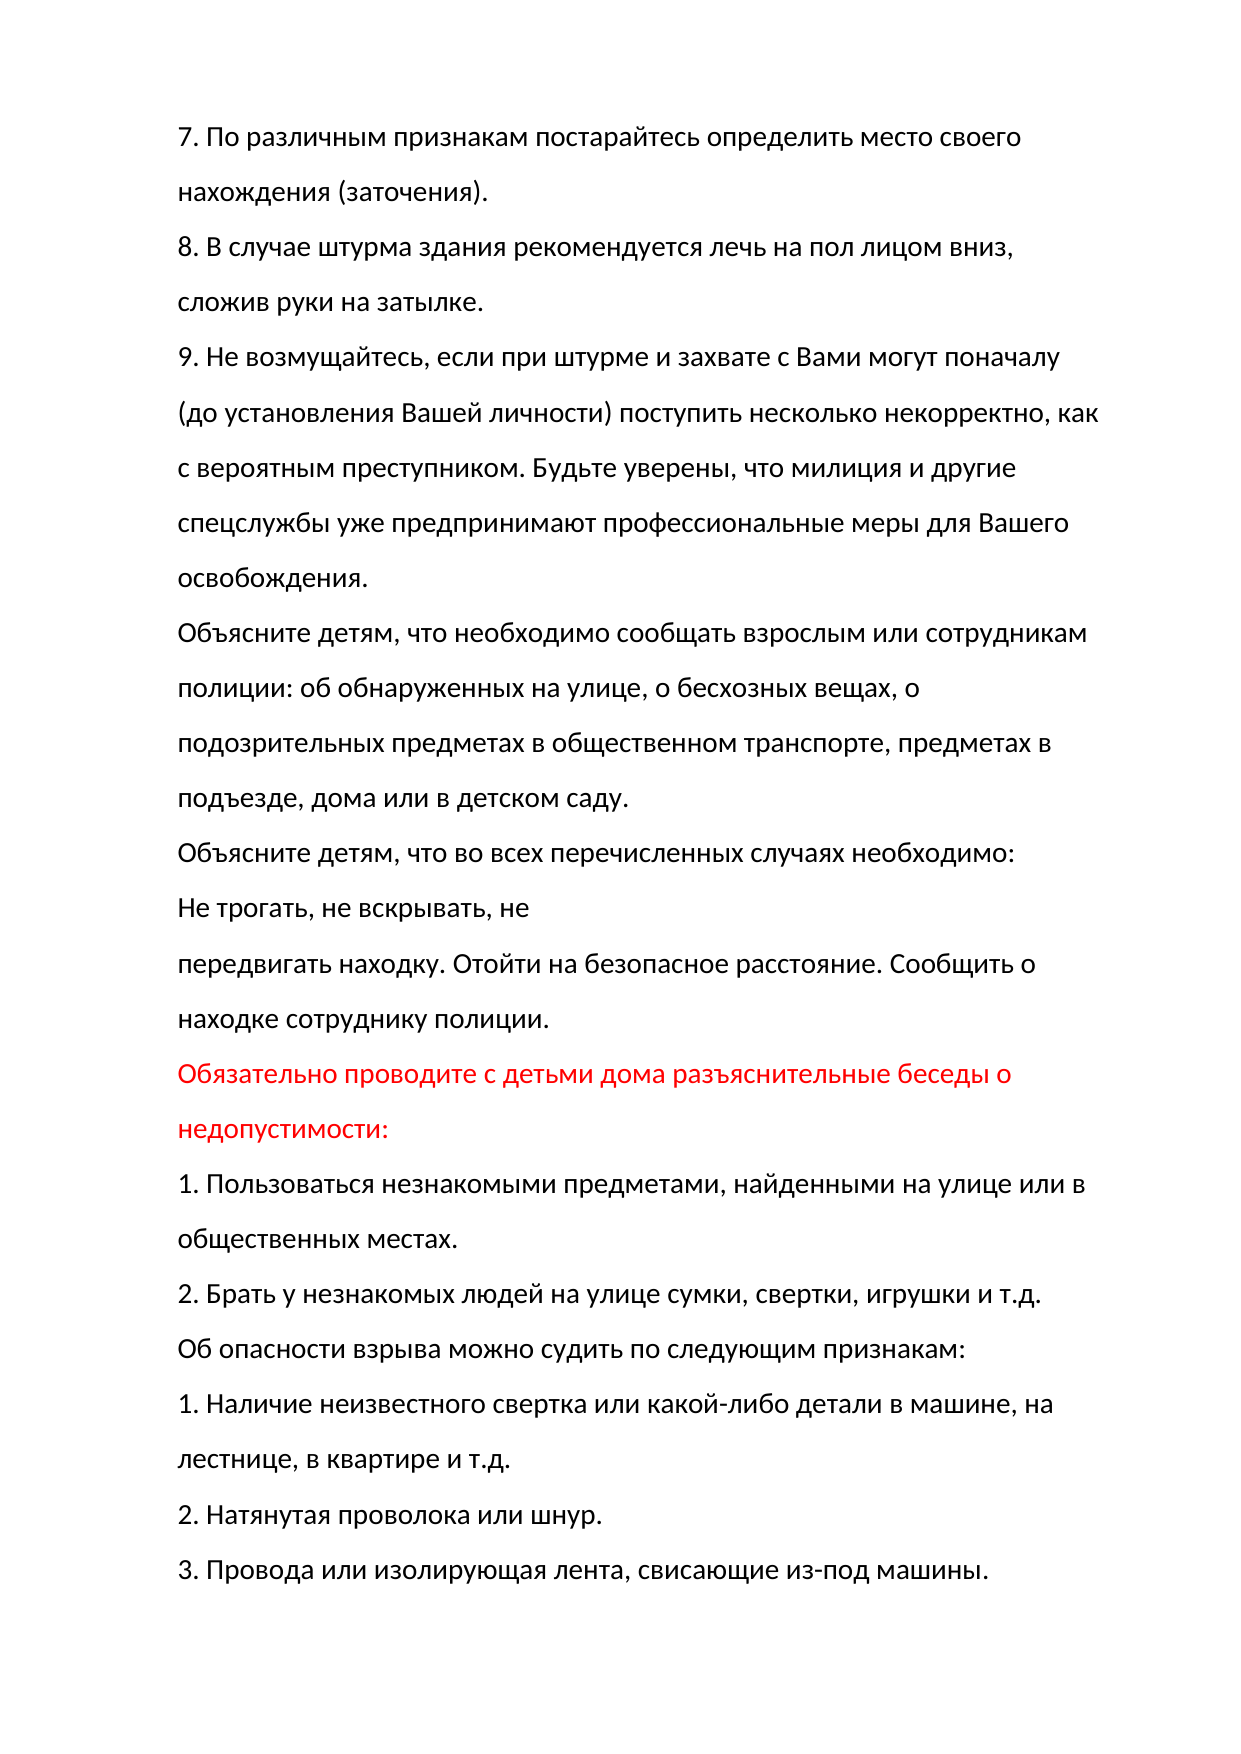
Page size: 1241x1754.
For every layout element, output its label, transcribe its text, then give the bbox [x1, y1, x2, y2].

text 9. Не возмущайтесь, если при штурме и захвате с Вами могут поначалу [177, 338, 1152, 374]
text 1. Пользоваться незнакомыми предметами, найденными на улице или в [177, 1165, 1152, 1201]
text 2. Брать у незнакомых людей на улице сумки, свертки, игрушки и т.д. [177, 1275, 1152, 1311]
text недопустимости: [177, 1110, 1152, 1146]
text с вероятным преступником. Будьте уверены, что милиция и другие [177, 449, 1152, 484]
text 7. По различным признакам постарайтесь определить место своего [177, 118, 1152, 154]
text подъезде, дома или в детском саду. [177, 779, 1152, 815]
text находке сотруднику полиции. [177, 1000, 1152, 1035]
text спецслужбы уже предпринимают профессиональные меры для Вашего [177, 504, 1152, 539]
text Не трогать, не вскрывать, не [177, 889, 1152, 925]
text полиции: об обнаруженных на улице, о бесхозных вещах, о [177, 669, 1152, 705]
text нахождения (заточения). [177, 173, 1152, 209]
text лестнице, в квартире и т.д. [177, 1441, 1152, 1476]
text передвигать находку. Отойти на безопасное расстояние. Сообщить о [177, 945, 1152, 980]
text сложив руки на затылке. [177, 283, 1152, 319]
text 1. Наличие неизвестного свертка или какой-либо детали в машине, на [177, 1386, 1152, 1421]
text 2. Натянутая проволока или шнур. [177, 1496, 1152, 1531]
text (до установления Вашей личности) поступить несколько некорректно, как [177, 394, 1152, 429]
text Объясните детям, что во всех перечисленных случаях необходимо: [177, 834, 1152, 870]
text Объясните детям, что необходимо сообщать взрослым или сотрудникам [177, 614, 1152, 650]
text общественных местах. [177, 1220, 1152, 1256]
text 3. Провода или изолирующая лента, свисающие из-под машины. [177, 1551, 1152, 1586]
text Обязательно проводите с детьми дома разъяснительные беседы о [177, 1055, 1152, 1091]
text 8. В случае штурма здания рекомендуется лечь на пол лицом вниз, [177, 228, 1152, 264]
text Об опасности взрыва можно судить по следующим признакам: [177, 1330, 1152, 1366]
text освобождения. [177, 559, 1152, 594]
text подозрительных предметах в общественном транспорте, предметах в [177, 724, 1152, 760]
